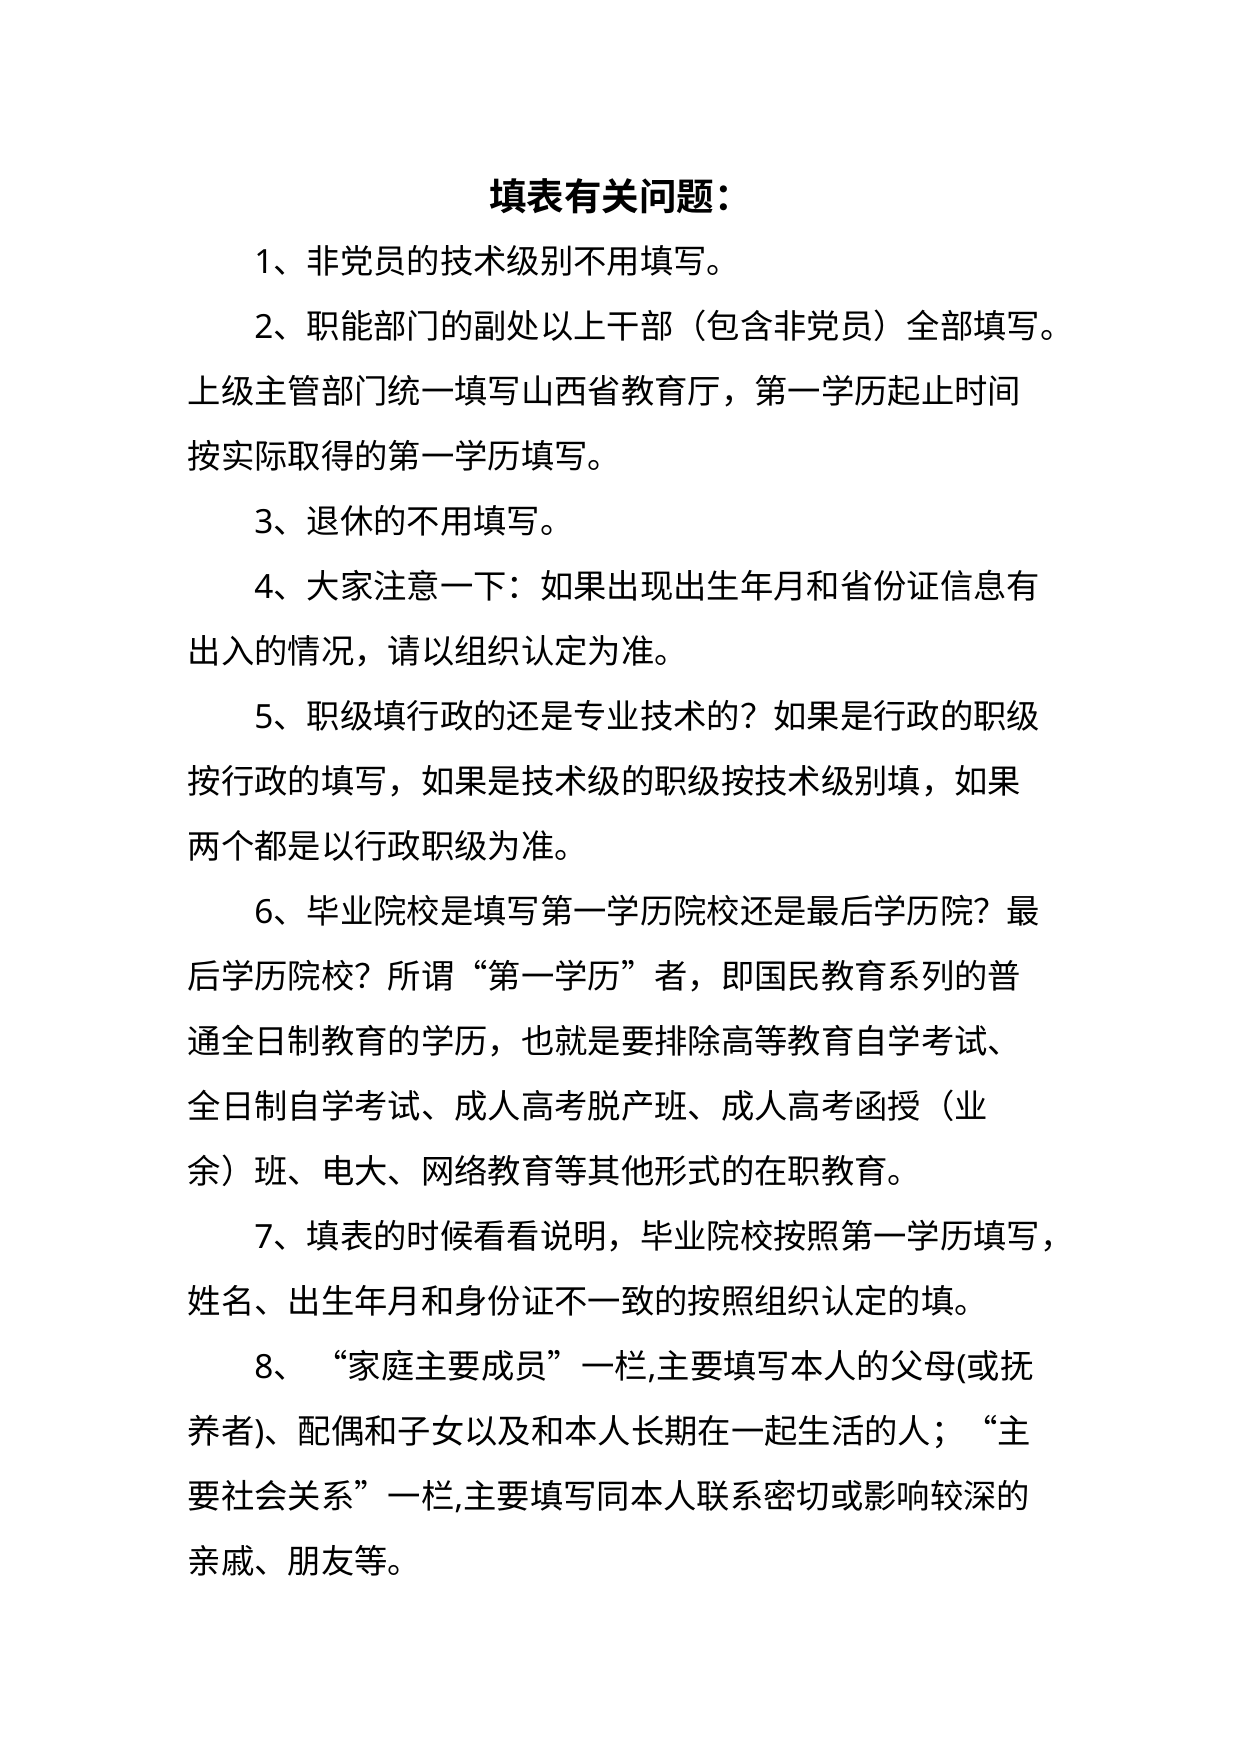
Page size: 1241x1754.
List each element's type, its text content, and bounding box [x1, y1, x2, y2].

text 6、毕业院校是填写第一学历院校还是最后学历院？最后学历院校？所谓“第一学历”者，即国民教育系列的普通全日制教育的学历，也就是要排除高等教育自学考试、全日制自学考试、成人高考脱产班、成人高考函授（业余）班、电大、网络教育等其他形式的在职教育。 [187, 877, 1053, 1202]
text 8、 “家庭主要成员”一栏,主要填写本人的父母(或抚养者)、配偶和子女以及和本人长期在一起生活的人；“主要社会关系”一栏,主要填写同本人联系密切或影响较深的亲戚、朋友等。 [187, 1332, 1053, 1592]
text 3、退休的不用填写。 [187, 487, 1053, 552]
text 7、填表的时候看看说明，毕业院校按照第一学历填写，姓名、出生年月和身份证不一致的按照组织认定的填。 [187, 1202, 1053, 1332]
text 1、非党员的技术级别不用填写。 [187, 227, 1053, 292]
text 2、职能部门的副处以上干部（包含非党员）全部填写。上级主管部门统一填写山西省教育厅，第一学历起止时间按实际取得的第一学历填写。 [187, 292, 1053, 487]
text 5、职级填行政的还是专业技术的？如果是行政的职级按行政的填写，如果是技术级的职级按技术级别填，如果两个都是以行政职级为准。 [187, 682, 1053, 877]
text 填表有关问题： [187, 162, 1053, 227]
text 4、大家注意一下：如果出现出生年月和省份证信息有出入的情况，请以组织认定为准。 [187, 552, 1053, 682]
